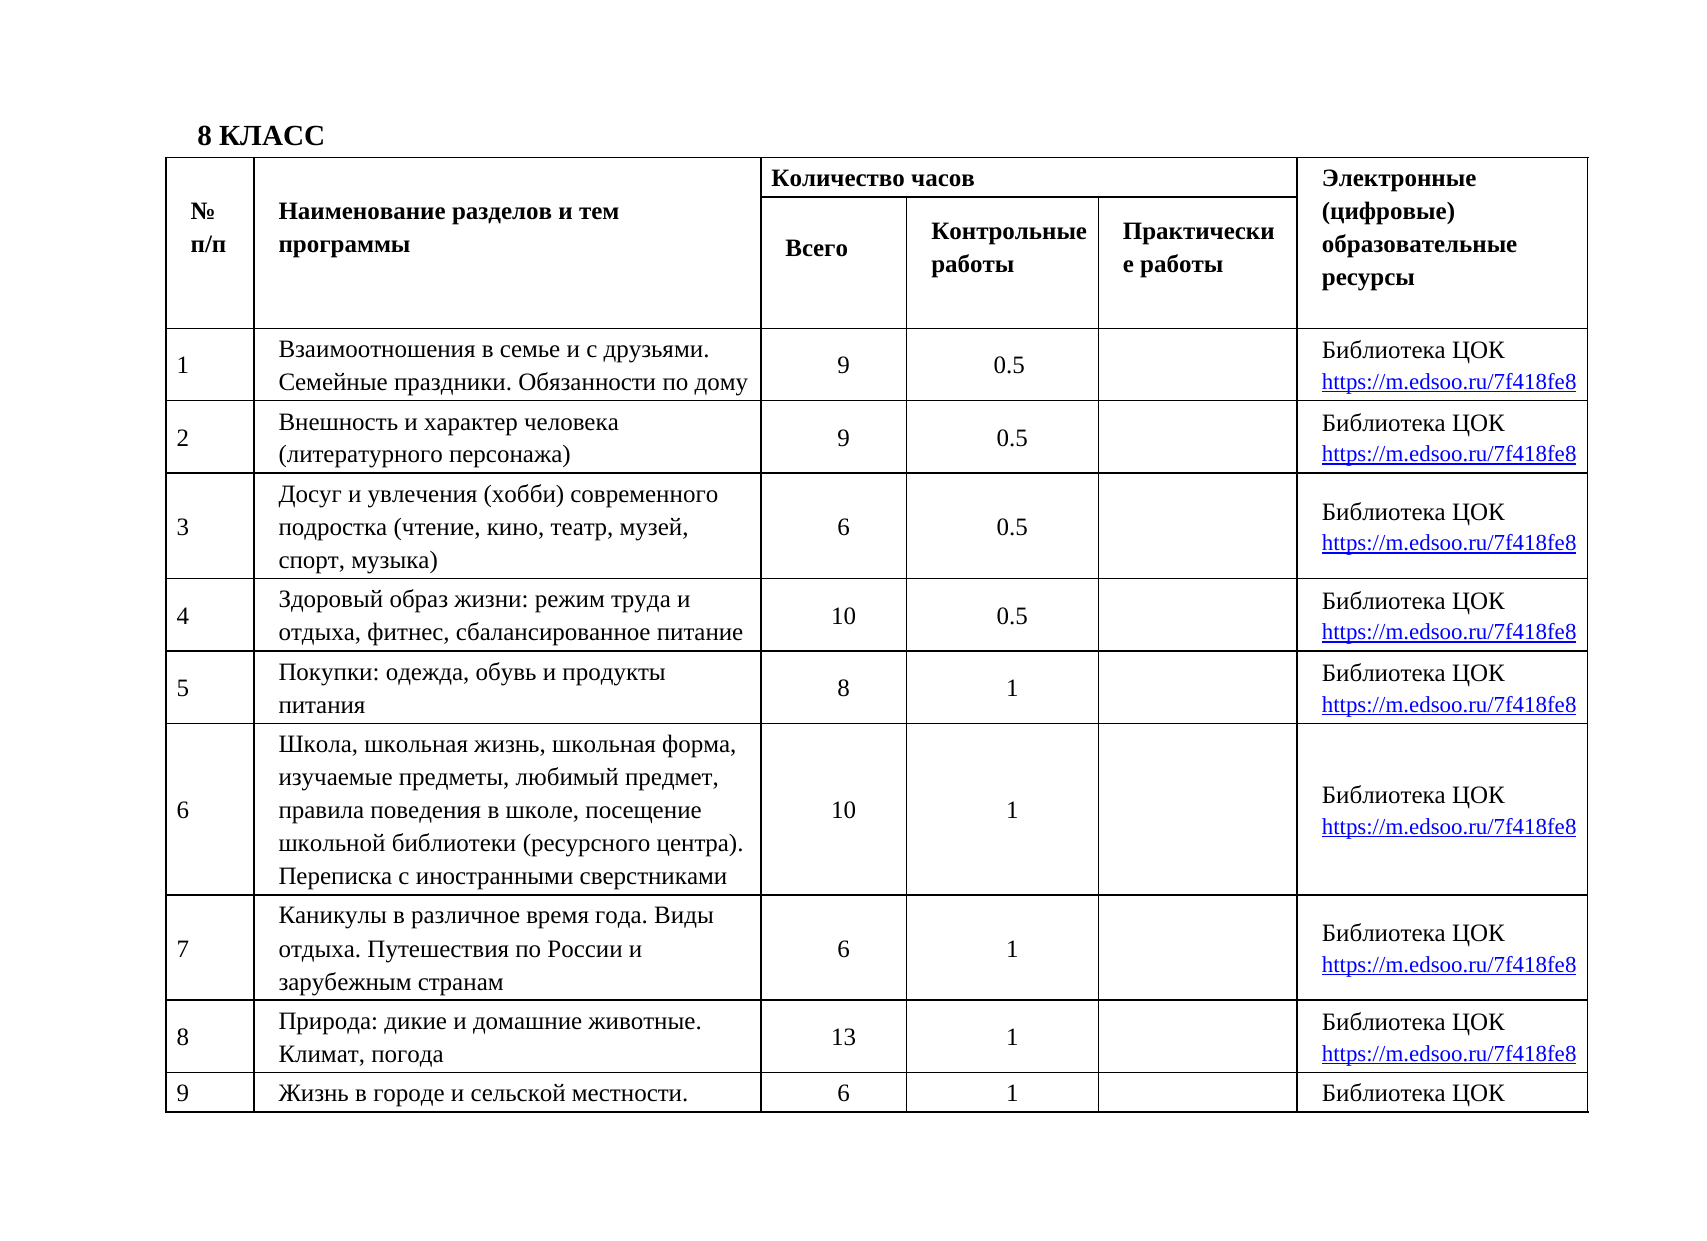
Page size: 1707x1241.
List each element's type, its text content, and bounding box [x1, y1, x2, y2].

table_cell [1298, 1001, 1587, 1072]
table_cell 1 [167, 329, 253, 400]
table_cell [1099, 474, 1296, 578]
table_cell 2 [167, 401, 253, 472]
table_cell Практические работы [1099, 198, 1296, 327]
table_cell [1099, 1073, 1296, 1111]
table_cell Библиотека ЦОК https://m.edsoo.ru/7f418fe8 [1298, 896, 1587, 999]
table_cell Библиотека ЦОК https://m.edsoo.ru/7f418fe8 [1298, 579, 1587, 650]
table_cell Библиотека ЦОК https://m.edsoo.ru/7f418fe8 [1298, 474, 1587, 578]
table_cell 4 [167, 579, 253, 650]
table_cell 5 [167, 652, 253, 722]
table_cell Природа: дикие и домашние животные. Климат, погода [255, 1001, 760, 1072]
table_cell 10 [762, 579, 906, 650]
table_cell 6 [762, 474, 906, 578]
table_cell 9 [167, 1073, 253, 1111]
table_cell [1099, 579, 1296, 650]
table_cell 6 [167, 724, 253, 894]
table_cell Досуг и увлечения (хобби) современного подростка (чтение, кино, театр, музей, спорт, музыка) [255, 474, 760, 578]
table_cell 0.5 [907, 329, 1098, 400]
table_cell Здоровый образ жизни: режим труда и отдыха, фитнес, сбалансированное питание [255, 579, 760, 650]
table_cell [1099, 401, 1296, 472]
table_cell 6 [762, 896, 906, 999]
table_header Наименование разделов и тем программы [255, 158, 760, 327]
table_cell 8 [167, 1001, 253, 1072]
table_cell 0.5 [907, 474, 1098, 578]
table_cell Покупки: одежда, обувь и продукты питания [255, 652, 760, 722]
table_cell Библиотека ЦОК https://m.edsoo.ru/7f418fe8 [1298, 329, 1587, 400]
table_cell Всего [762, 198, 906, 327]
table_cell [1099, 652, 1296, 722]
table_cell 9 [762, 401, 906, 472]
table_header № п/п [167, 158, 253, 327]
table_cell Внешность и характер человека (литературного персонажа) [255, 401, 760, 472]
table_cell [1099, 1001, 1296, 1072]
table_cell 3 [167, 474, 253, 578]
table_cell 7 [167, 896, 253, 999]
table_cell Каникулы в различное время года. Виды отдыха. Путешествия по России и зарубежным странам [255, 896, 760, 999]
table_cell 6 [762, 1073, 906, 1111]
table_cell 10 [762, 724, 906, 894]
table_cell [255, 1073, 760, 1111]
table_cell 1 [907, 724, 1098, 894]
table_cell 1 [907, 652, 1098, 722]
table_cell 0.5 [907, 579, 1098, 650]
table_cell 1 [907, 1073, 1098, 1111]
table_header Количество часов [762, 158, 1296, 196]
table_cell Взаимоотношения в семье и с друзьями. Семейные праздники. Обязанности по дому [255, 329, 760, 400]
table_header Электронные (цифровые) образовательные ресурсы [1298, 158, 1587, 327]
table_cell Библиотека ЦОК https://m.edsoo.ru/7f418fe8 [1298, 724, 1587, 894]
table_cell Контрольные работы [907, 198, 1098, 327]
table_cell 8 [762, 652, 906, 722]
table_cell Библиотека ЦОК https://m.edsoo.ru/7f418fe8 [1298, 652, 1587, 722]
table_cell Школа, школьная жизнь, школьная форма, изучаемые предметы, любимый предмет, правила поведения в школе, посещение школьной библиотеки (ресурсного центра). Переписка с иностранными сверстниками [255, 724, 760, 894]
table_cell [1099, 896, 1296, 999]
table_cell [1099, 724, 1296, 894]
table_cell Библиотека ЦОК https://m.edsoo.ru/7f418fe8 [1298, 401, 1587, 472]
text 8 КЛАСС [190, 118, 1618, 152]
table_cell 1 [907, 1001, 1098, 1072]
table_cell [1099, 329, 1296, 400]
table_cell 9 [762, 329, 906, 400]
table_cell 1 [907, 896, 1098, 999]
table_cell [1298, 1073, 1587, 1111]
table_cell 0.5 [907, 401, 1098, 472]
table_cell 13 [762, 1001, 906, 1072]
